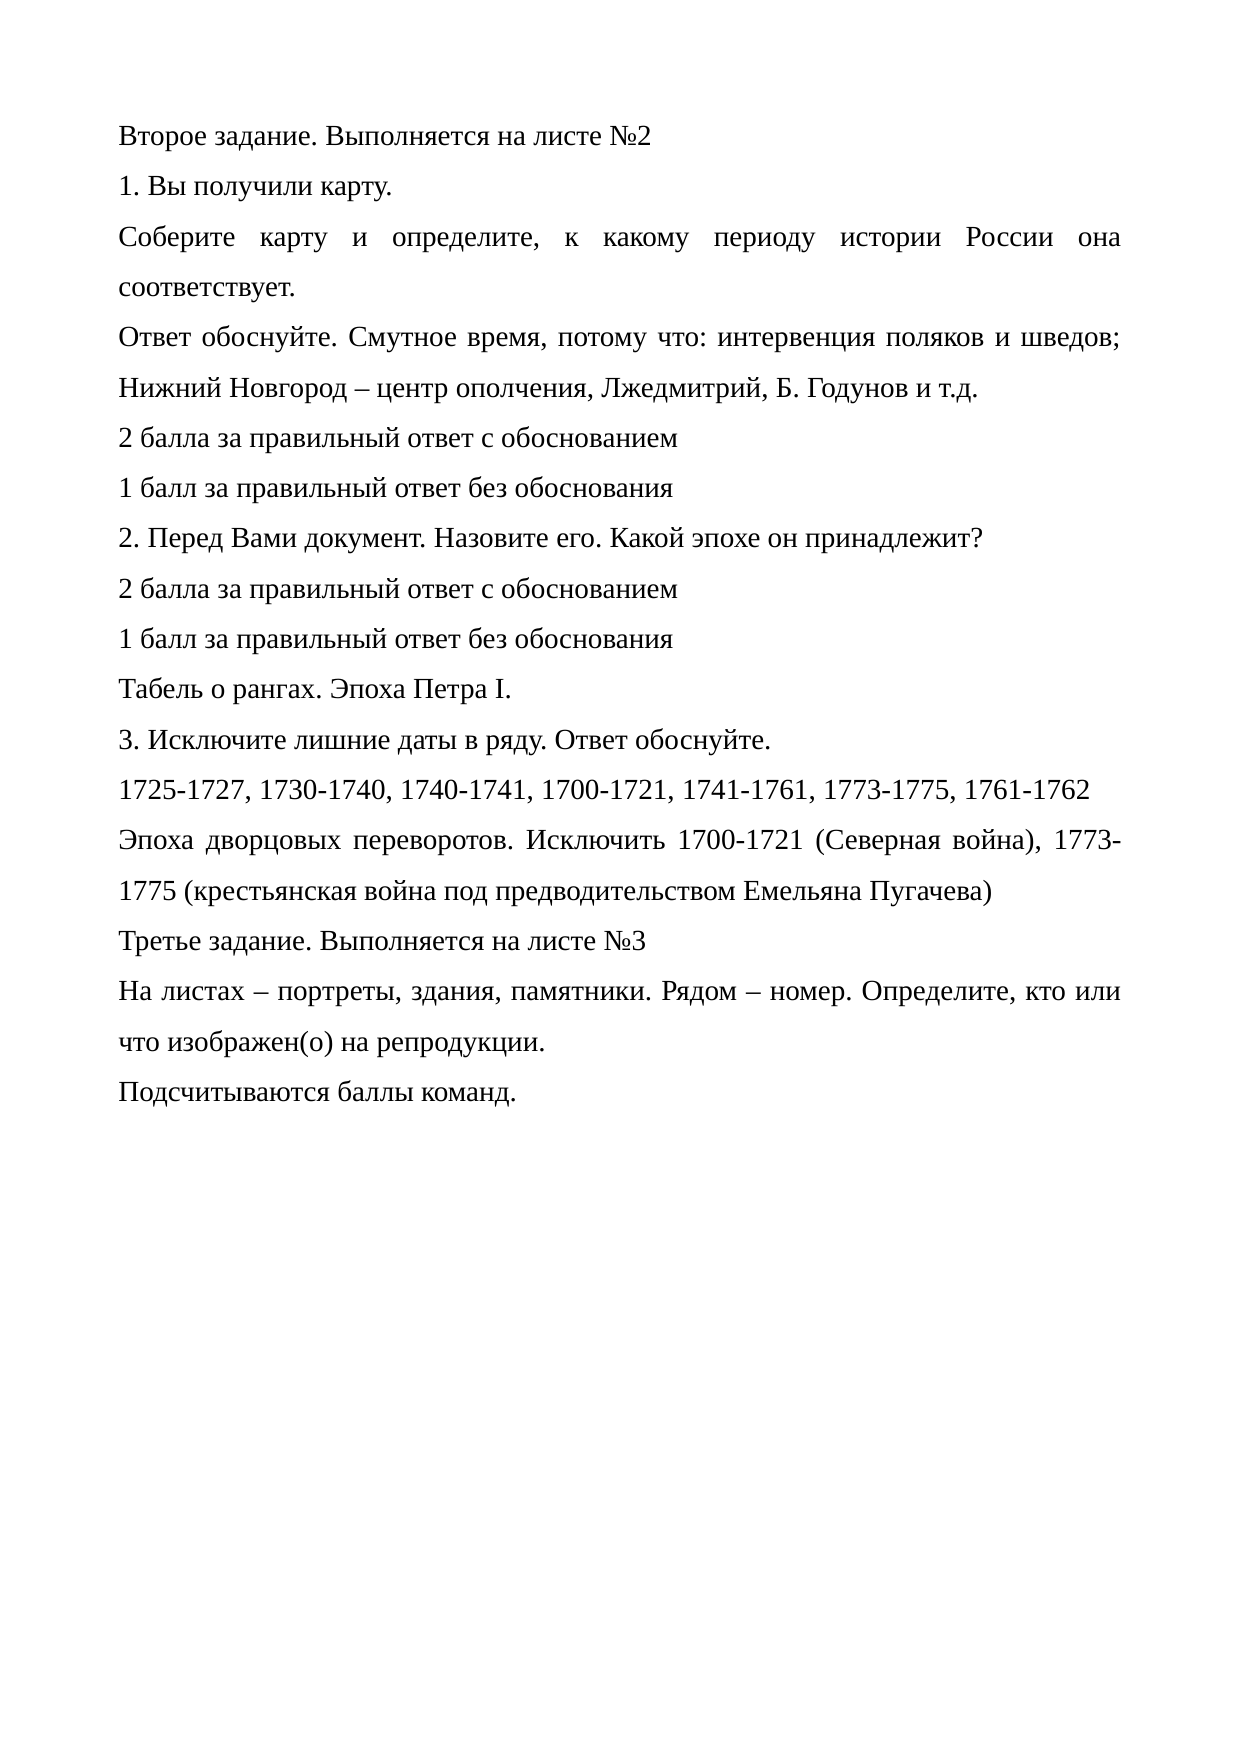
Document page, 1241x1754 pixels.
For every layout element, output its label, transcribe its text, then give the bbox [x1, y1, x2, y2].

text 2 балла за правильный ответ с обоснованием [118, 571, 1122, 604]
text 1 балл за правильный ответ без обоснования [118, 470, 1122, 504]
text 1 балл за правильный ответ без обоснования [118, 621, 1122, 655]
text 2. Перед Вами документ. Назовите его. Какой эпохе он принадлежит? [118, 521, 1122, 554]
text На листах – портреты, здания, памятники. Рядом – номер. Определите, кто или что изображен(о) на репродукции. [118, 973, 1122, 1057]
text Второе задание. Выполняется на листе №2 [118, 118, 1122, 152]
text Соберите карту и определите, к какому периоду истории России она соответствует. [118, 219, 1122, 303]
text Эпоха дворцовых переворотов. Исключить 1700-1721 (Северная война), 1773-1775 (крестьянская война под предводительством Емельяна Пугачева) [118, 822, 1122, 906]
text Подсчитываются баллы команд. [118, 1074, 1122, 1108]
text 1. Вы получили карту. [118, 168, 1122, 202]
text Табель о рангах. Эпоха Петра I. [118, 672, 1122, 705]
text 1725-1727, 1730-1740, 1740-1741, 1700-1721, 1741-1761, 1773-1775, 1761-1762 [118, 772, 1122, 806]
text Ответ обоснуйте. Смутное время, потому что: интервенция поляков и шведов; Нижний Новгород – центр ополчения, Лжедмитрий, Б. Годунов и т.д. [118, 319, 1122, 403]
text 2 балла за правильный ответ с обоснованием [118, 420, 1122, 453]
text Третье задание. Выполняется на листе №3 [118, 923, 1122, 957]
text 3. Исключите лишние даты в ряду. Ответ обоснуйте. [118, 722, 1122, 755]
